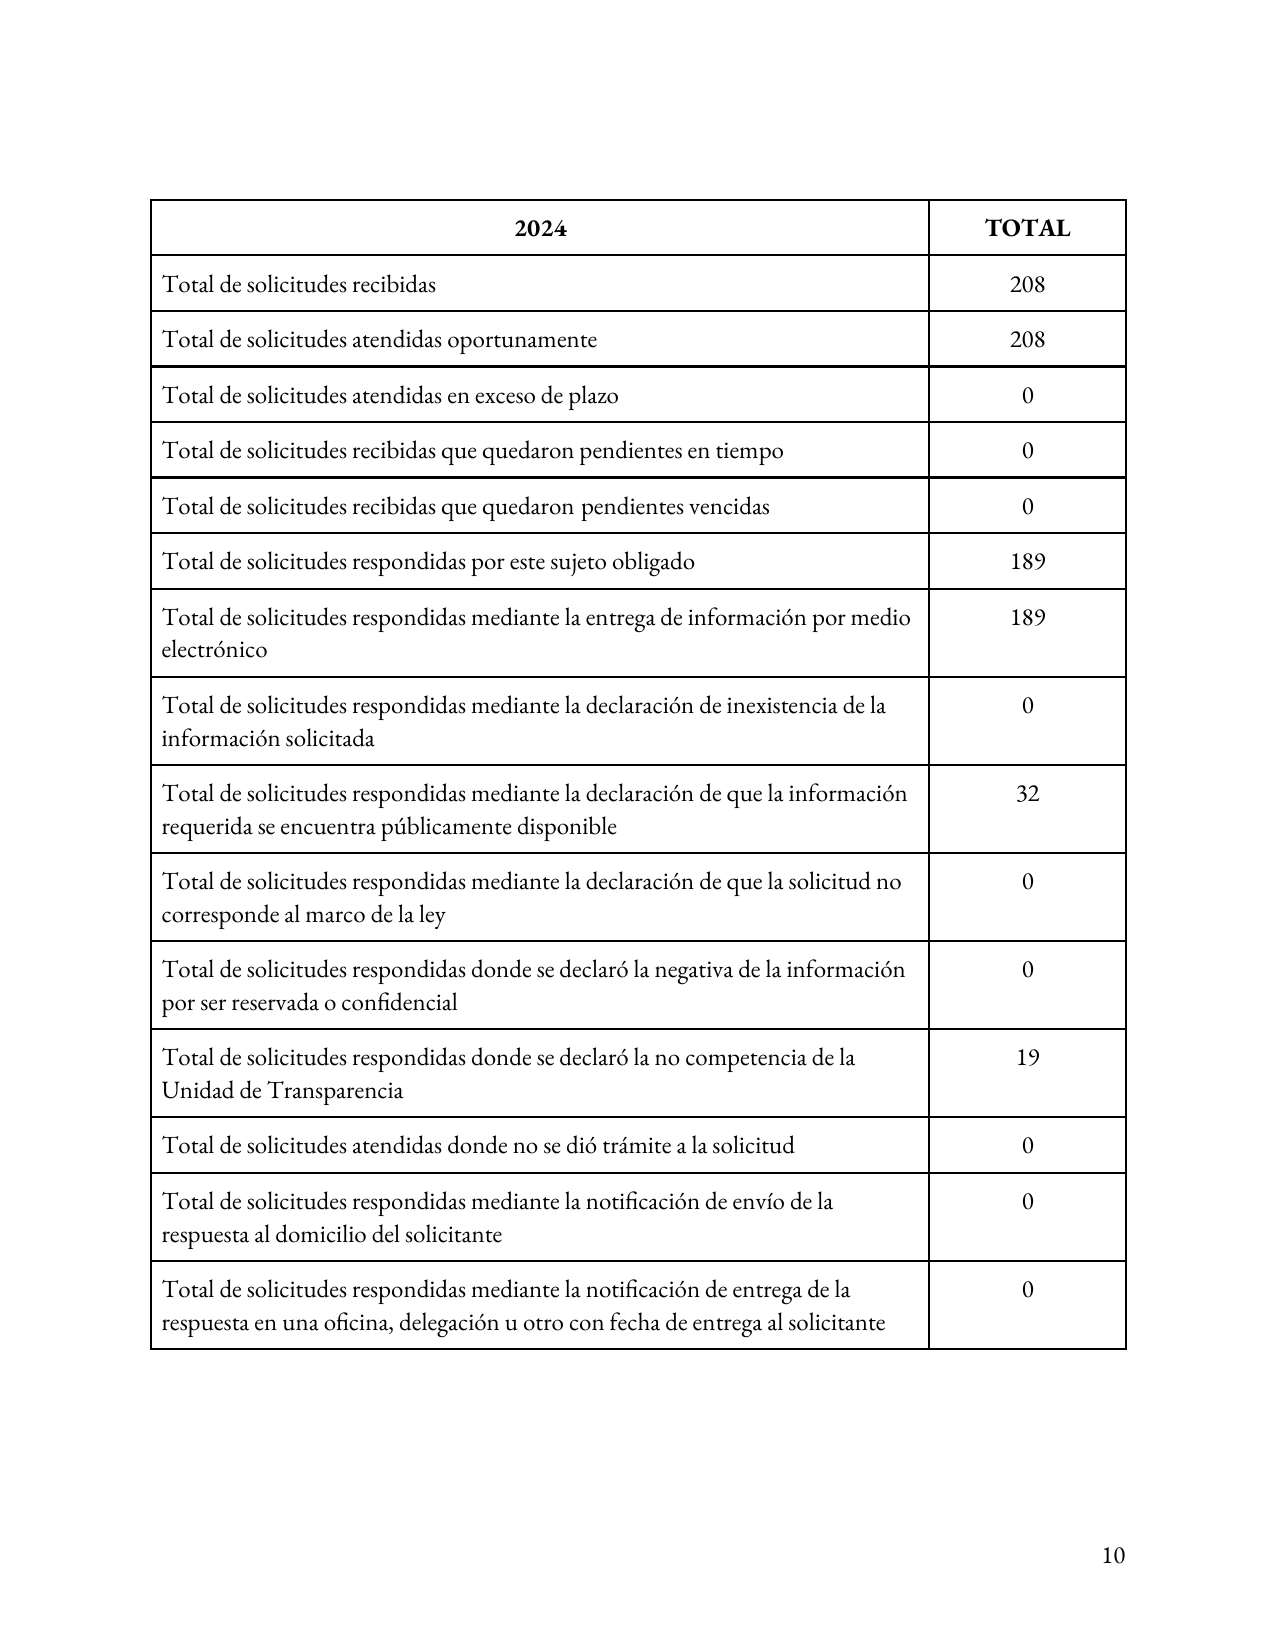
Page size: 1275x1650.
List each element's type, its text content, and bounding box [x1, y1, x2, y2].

table_cell 0 [930, 1262, 1125, 1348]
table_cell 0 [930, 854, 1125, 940]
table_cell Total de solicitudes respondidas mediante la notificación de envío de la respuesta al domicilio del solicitante [152, 1174, 928, 1260]
table_cell Total de solicitudes respondidas mediante la declaración de que la información requerida se encuentra públicamente disponible [152, 766, 928, 852]
table_cell 32 [930, 766, 1125, 852]
table_cell Total de solicitudes recibidas que quedaron pendientes en tiempo [152, 423, 928, 476]
table_cell 0 [930, 1118, 1125, 1172]
table_cell Total de solicitudes respondidas mediante la declaración de inexistencia de la información solicitada [152, 678, 928, 764]
table_cell Total de solicitudes respondidas por este sujeto obligado [152, 534, 928, 587]
table_cell Total de solicitudes atendidas en exceso de plazo [152, 368, 928, 421]
table_cell Total de solicitudes atendidas donde no se dió trámite a la solicitud [152, 1118, 928, 1172]
table_cell Total de solicitudes atendidas oportunamente [152, 312, 928, 365]
table_cell Total de solicitudes recibidas [152, 256, 928, 310]
table_cell 0 [930, 479, 1125, 532]
table_cell 0 [930, 678, 1125, 764]
table_header 2024 [152, 201, 928, 254]
table_cell 0 [930, 942, 1125, 1028]
table_cell 19 [930, 1030, 1125, 1116]
table_cell 208 [930, 256, 1125, 310]
table_cell Total de solicitudes respondidas mediante la entrega de información por medio electrónico [152, 590, 928, 676]
table_cell 0 [930, 423, 1125, 476]
table_cell Total de solicitudes respondidas donde se declaró la no competencia de la Unidad de Transparencia [152, 1030, 928, 1116]
table_cell Total de solicitudes recibidas que quedaron pendientes vencidas [152, 479, 928, 532]
table_header TOTAL [930, 201, 1125, 254]
table_cell 189 [930, 590, 1125, 676]
table_cell Total de solicitudes respondidas donde se declaró la negativa de la información por ser reservada o confidencial [152, 942, 928, 1028]
table_cell Total de solicitudes respondidas mediante la declaración de que la solicitud no corresponde al marco de la ley [152, 854, 928, 940]
table_cell 208 [930, 312, 1125, 365]
table_cell 0 [930, 1174, 1125, 1260]
table_cell Total de solicitudes respondidas mediante la notificación de entrega de la respuesta en una oficina, delegación u otro con fecha de entrega al solicitante [152, 1262, 928, 1348]
table_cell 189 [930, 534, 1125, 587]
table_cell 0 [930, 368, 1125, 421]
